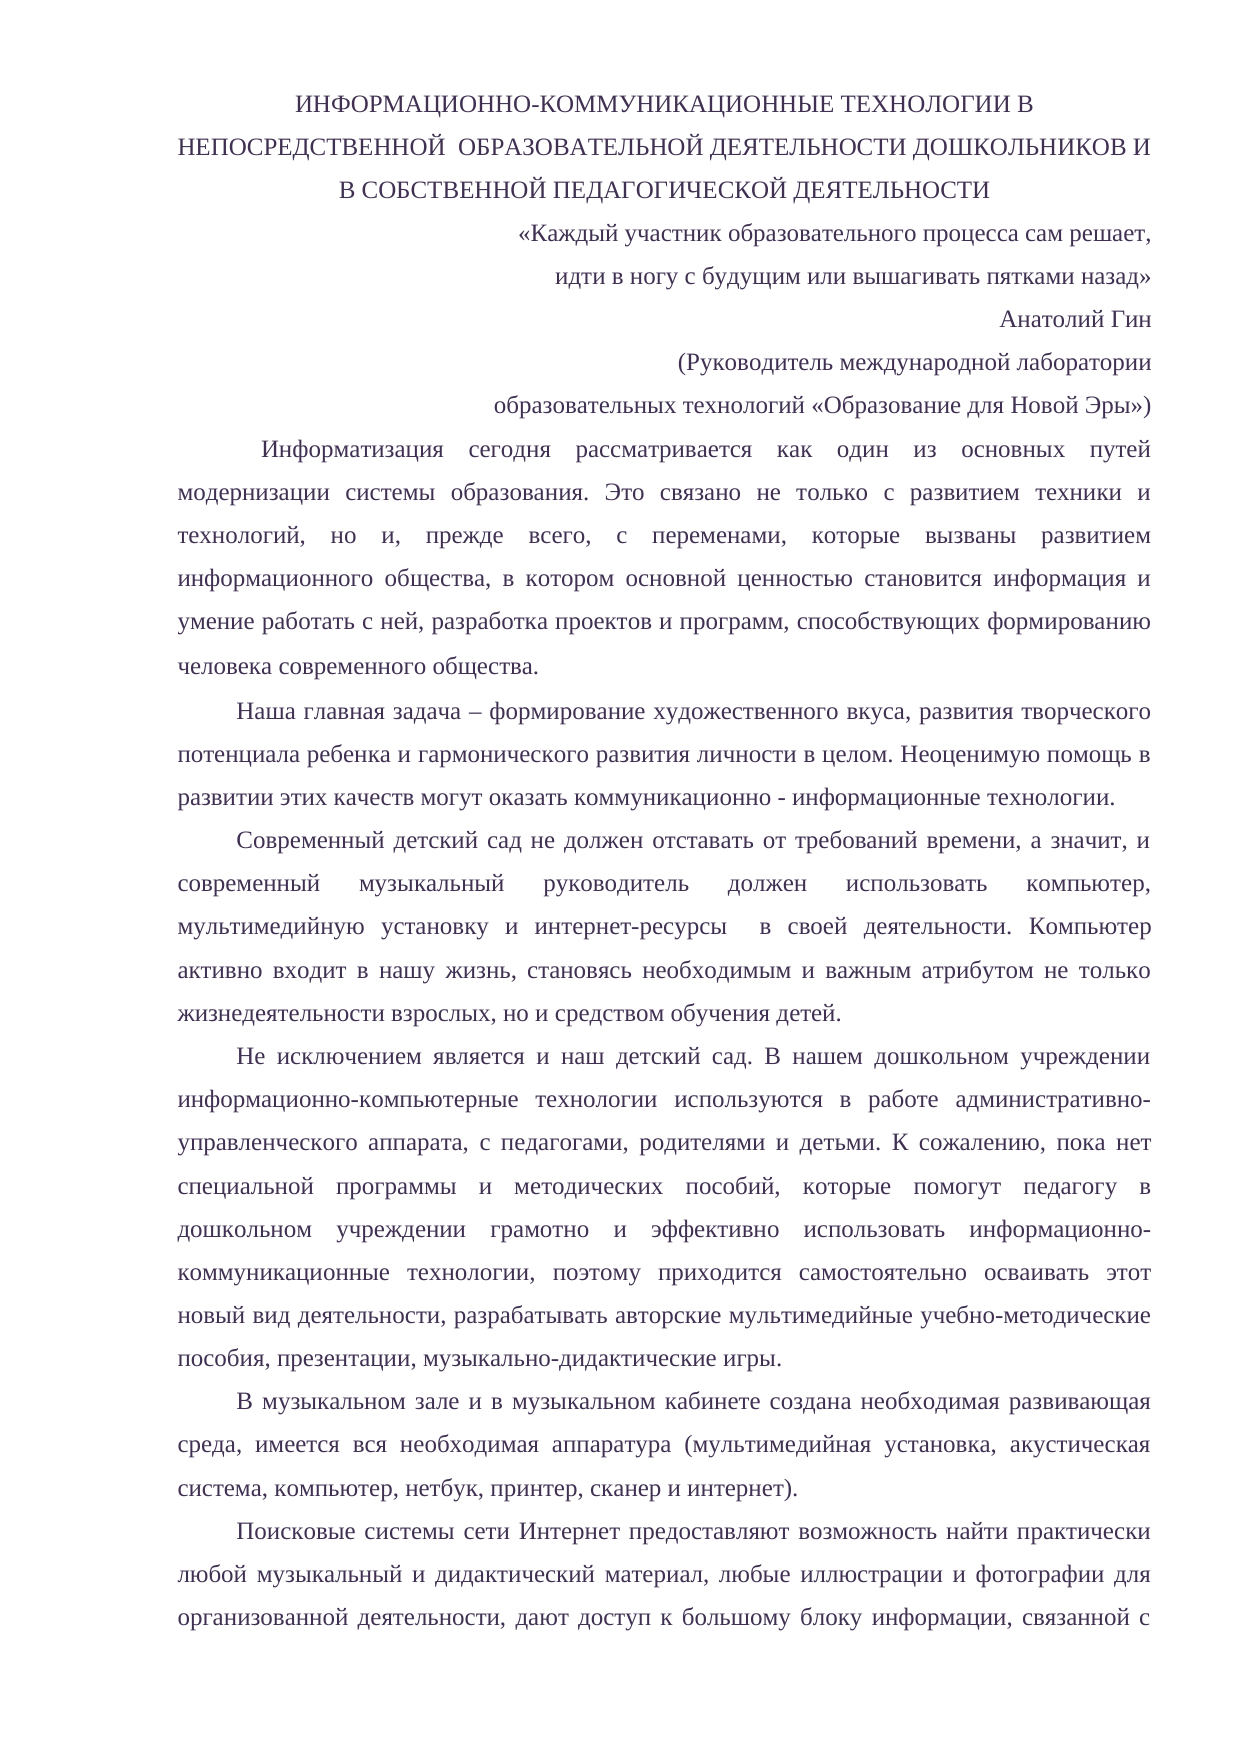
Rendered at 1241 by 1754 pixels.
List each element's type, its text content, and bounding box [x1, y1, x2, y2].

text ИНФОРМАЦИОННО-КОММУНИКАЦИОННЫЕ ТЕХНОЛОГИИ В НЕПОСРЕДСТВЕННОЙ ОБРАЗОВАТЕЛЬНОЙ ДЕЯТЕЛЬНОСТИ ДОШКОЛЬНИКОВ И В СОБСТВЕННОЙ ПЕДАГОГИЧЕСКОЙ ДЕЯТЕЛЬНОСТИ [177, 89, 1152, 204]
text В музыкальном зале и в музыкальном кабинете создана необходимая развивающая среда, имеется вся необходимая аппаратура (мультимедийная установка, акустическая система, компьютер, нетбук, принтер, сканер и интернет). [177, 1386, 1152, 1501]
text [177, 1516, 1152, 1631]
text (Руководитель международной лаборатории [177, 347, 1152, 376]
text образовательных технологий «Образование для Новой Эры») [177, 391, 1152, 419]
text Анатолий Гин [177, 304, 1152, 333]
text Современный детский сад не должен отставать от требований времени, а значит, и современный музыкальный руководитель должен использовать компьютер, мультимедийную установку и интернет-ресурсы в своей деятельности. Компьютер активно входит в нашу жизнь, становясь необходимым и важным атрибутом не только жизнедеятельности взрослых, но и средством обучения детей. [177, 825, 1152, 1027]
text «Каждый участник образовательного процесса сам решает, [177, 218, 1152, 247]
text Не исключением является и наш детский сад. В нашем дошкольном учреждении информационно-компьютерные технологии используются в работе административно-управленческого аппарата, с педагогами, родителями и детьми. К сожалению, пока нет специальной программы и методических пособий, которые помогут педагогу в дошкольном учреждении грамотно и эффективно использовать информационно-коммуникационные технологии, поэтому приходится самостоятельно осваивать этот новый вид деятельности, разрабатывать авторские мультимедийные учебно-методические пособия, презентации, музыкально-дидактические игры. [177, 1041, 1152, 1372]
text идти в ногу с будущим или вышагивать пятками назад» [177, 261, 1152, 290]
text Наша главная задача – формирование художественного вкуса, развития творческого потенциала ребенка и гармонического развития личности в целом. Неоценимую помощь в развитии этих качеств могут оказать коммуникационно - информационные технологии. [177, 696, 1152, 811]
text Информатизация сегодня рассматривается как один из основных путей модернизации системы образования. Это связано не только с развитием техники и технологий, но и, прежде всего, с переменами, которые вызваны развитием информационного общества, в котором основной ценностью становится информация и умение работать с ней, разработка проектов и программ, способствующих формированию человека современного общества. [177, 434, 1152, 681]
